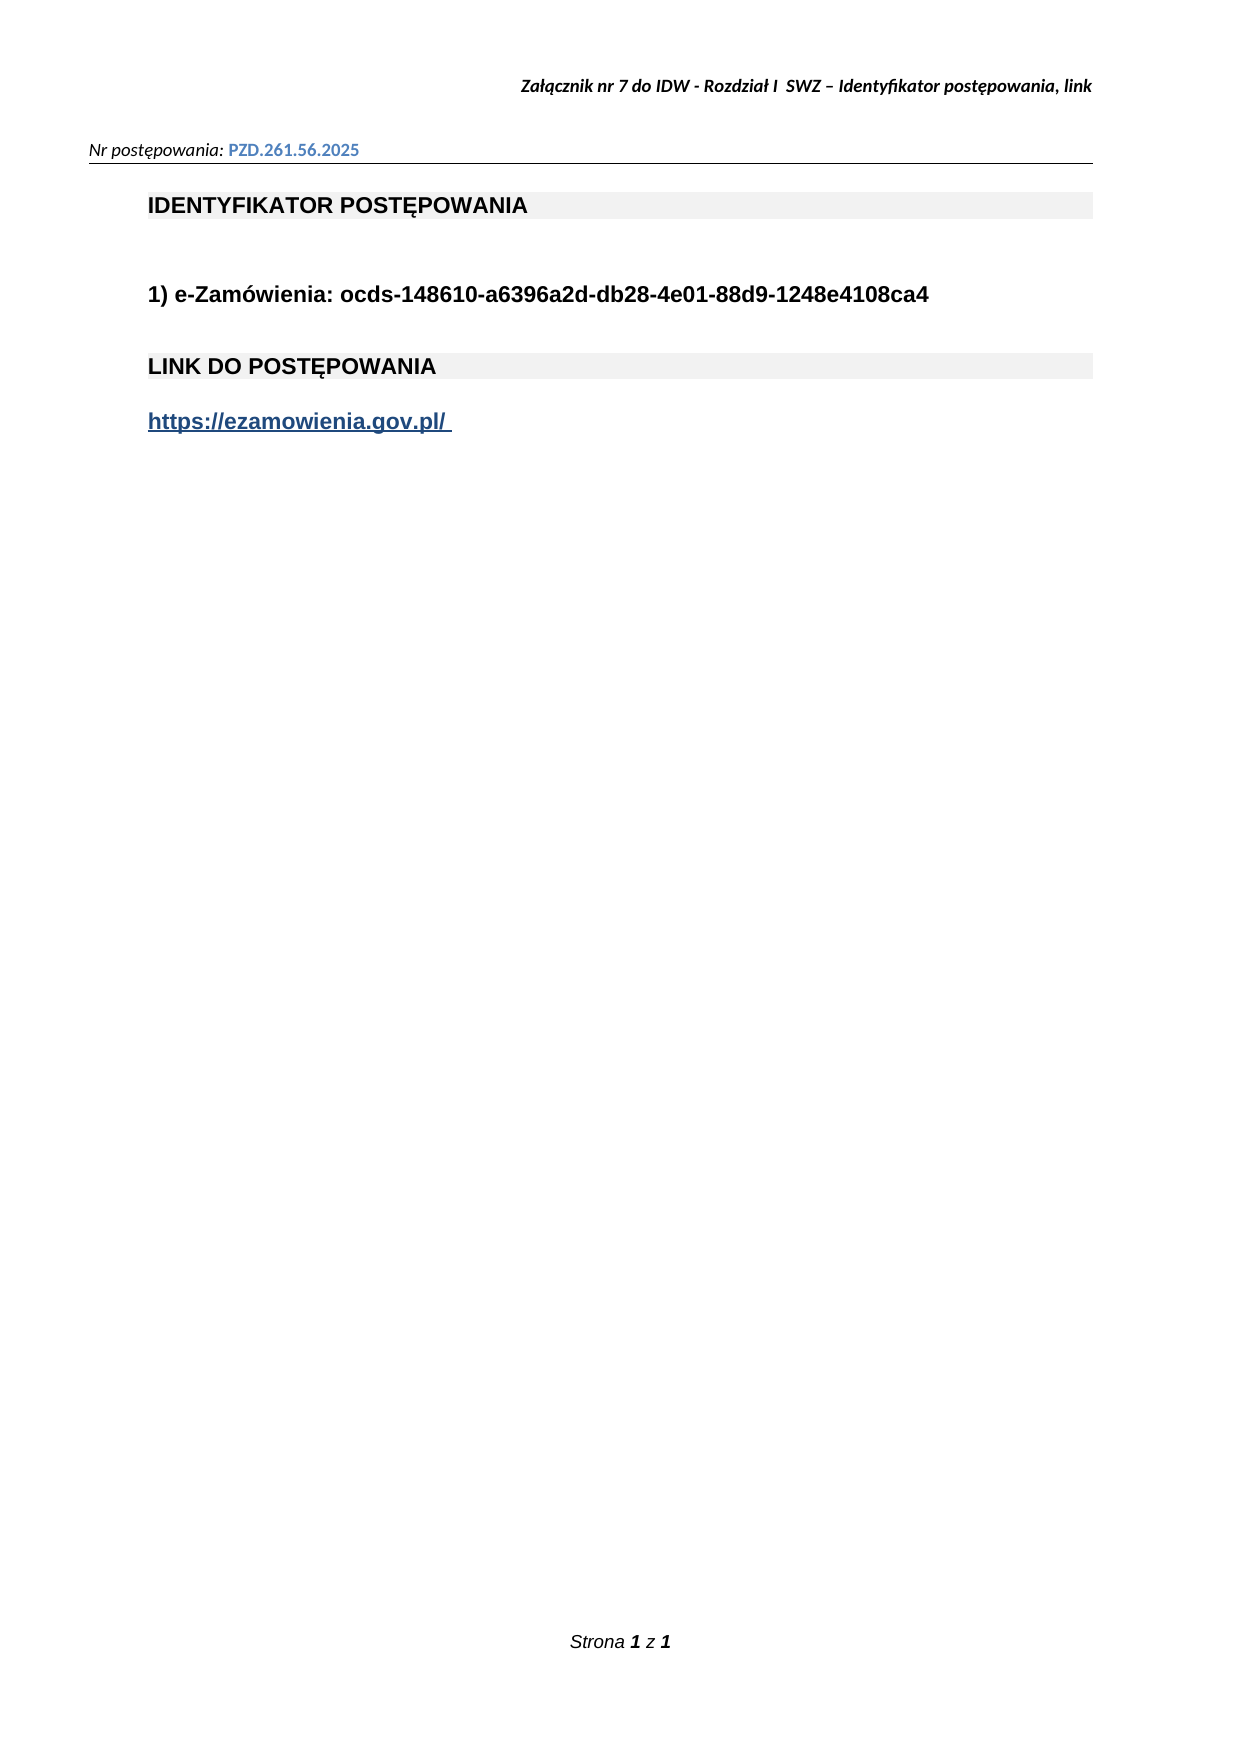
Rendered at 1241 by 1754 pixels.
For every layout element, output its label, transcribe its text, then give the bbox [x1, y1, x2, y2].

text https://ezamowienia.gov.pl/ [148, 408, 1093, 434]
text LINK DO POSTĘPOWANIA [148, 353, 1093, 379]
text IDENTYFIKATOR POSTĘPOWANIA [148, 192, 1093, 219]
text 1) e-Zamówienia: ocds-148610-a6396a2d-db28-4e01-88d9-1248e4108ca4 [148, 281, 1093, 307]
